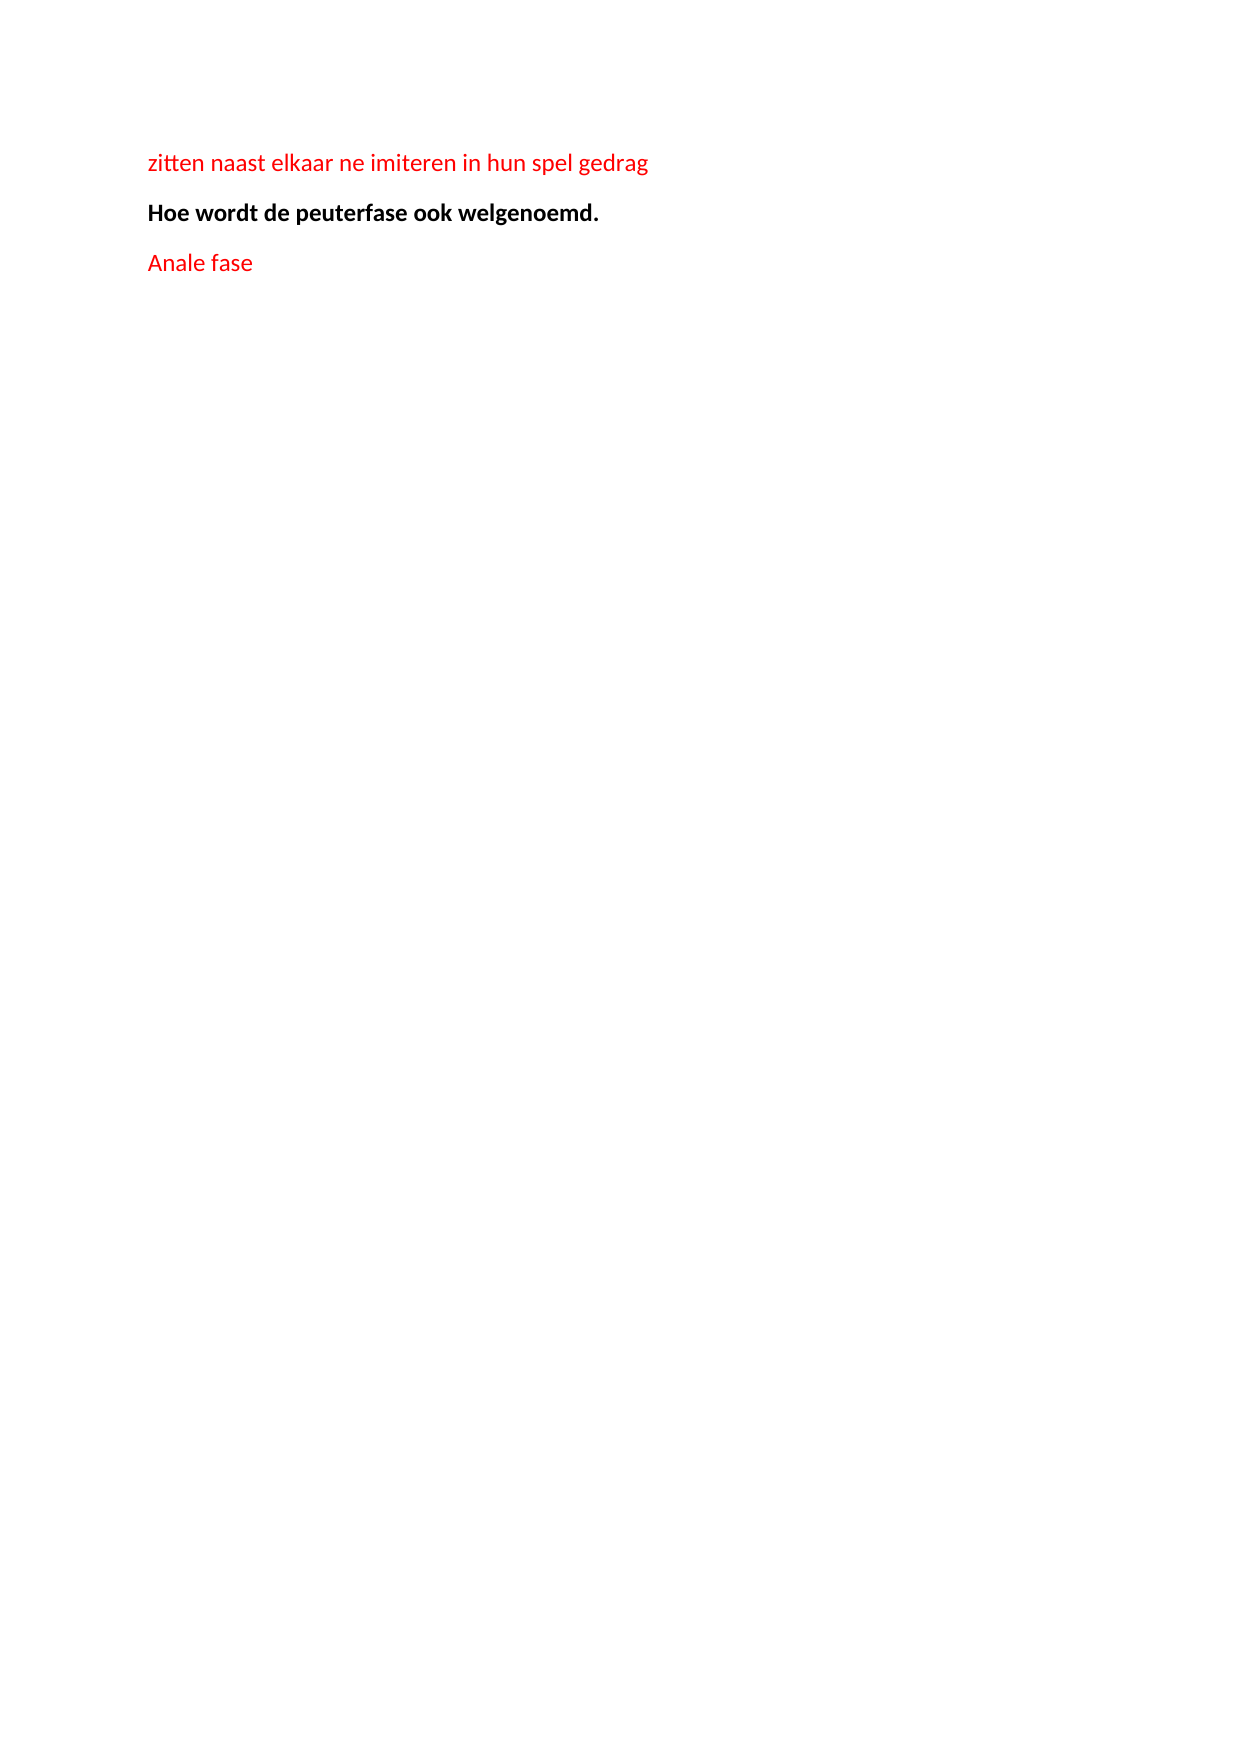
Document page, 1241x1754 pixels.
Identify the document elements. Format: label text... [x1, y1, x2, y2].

text zitten naast elkaar ne imiteren in hun spel gedrag [148, 148, 1093, 178]
text Hoe wordt de peuterfase ook welgenoemd. [148, 197, 1093, 228]
text Anale fase [148, 247, 1093, 277]
